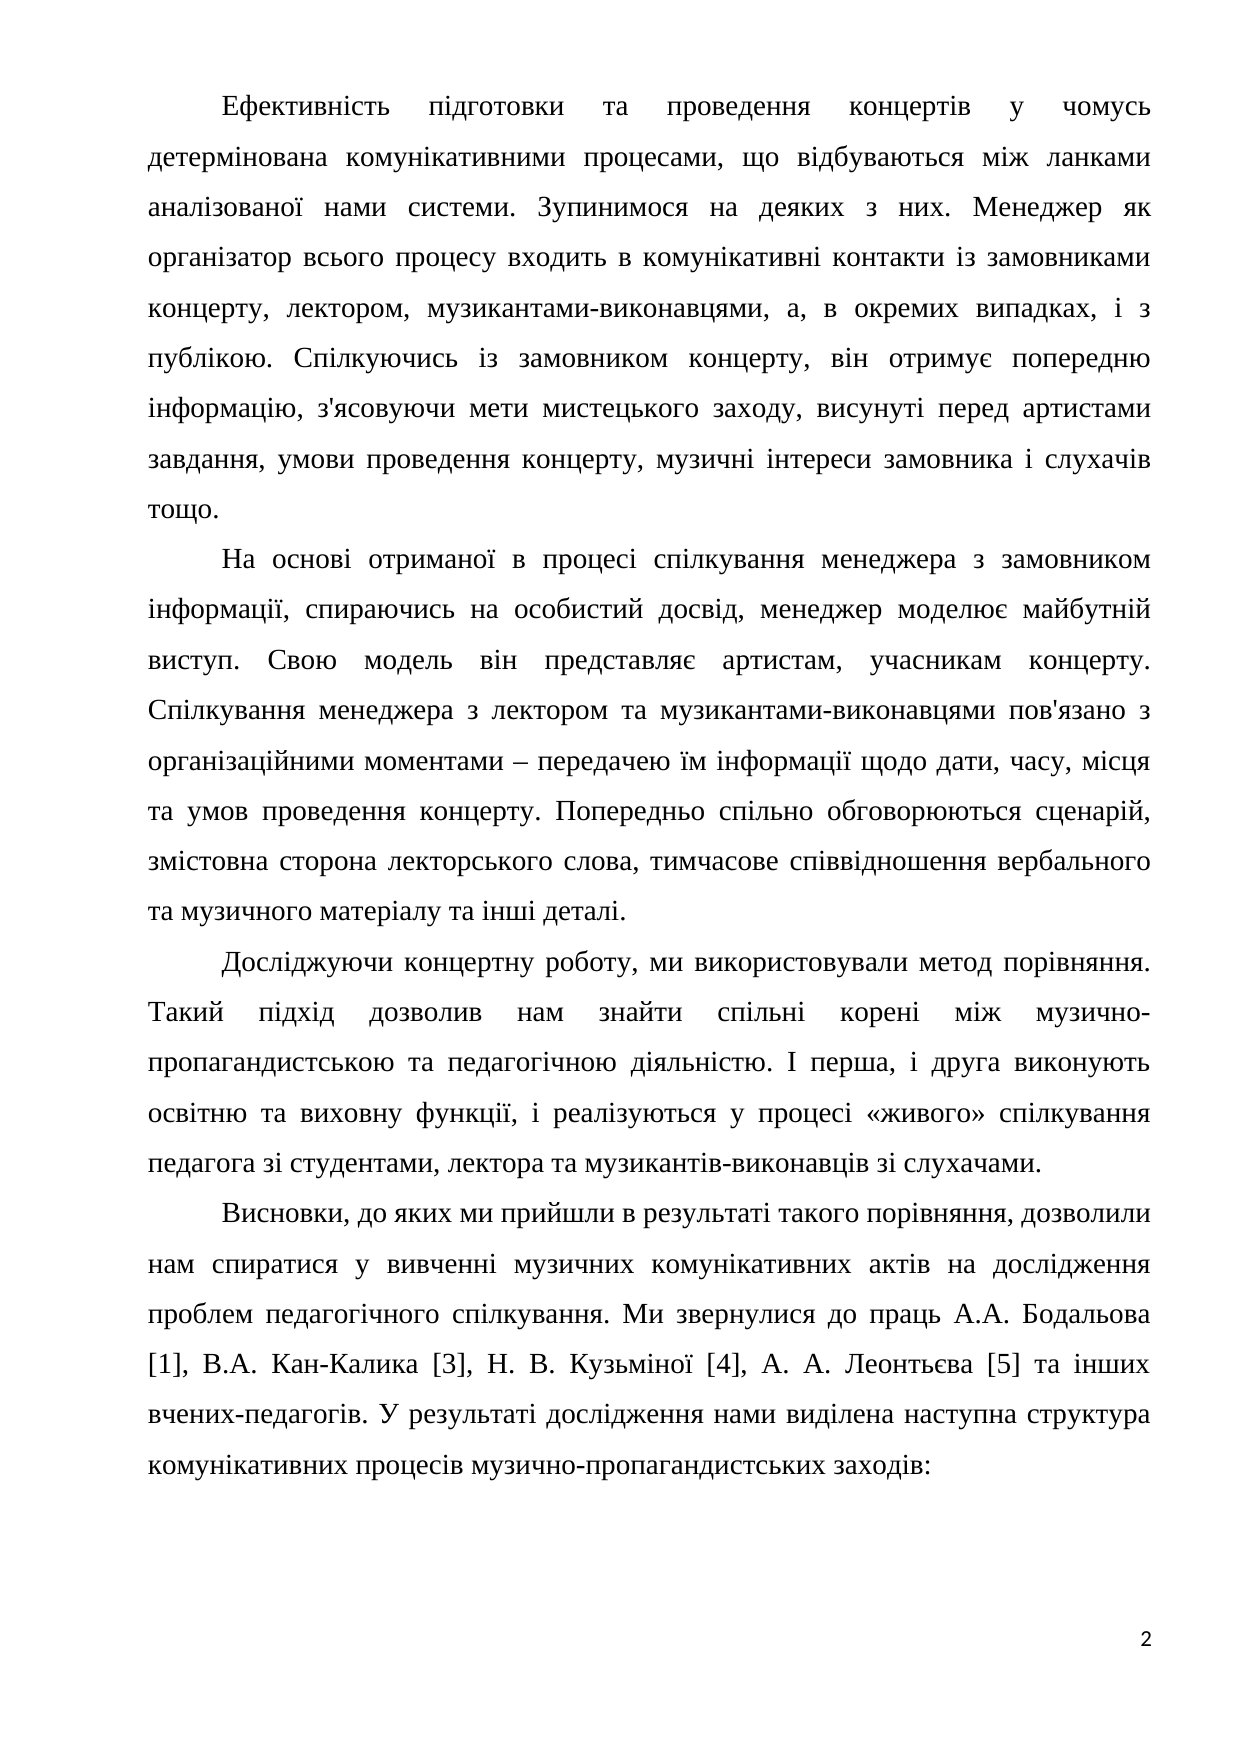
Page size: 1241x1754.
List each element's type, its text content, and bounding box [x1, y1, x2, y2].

text Досліджуючи концертну роботу, ми використовували метод порівняння. Такий підхід дозволив нам знайти спільні корені між музично-пропагандистською та педагогічною діяльністю. І перша, і друга виконують освітню та виховну функції, і реалізуються у процесі «живого» спілкування педагога зі студентами, лектора та музикантів-виконавців зі слухачами. [148, 944, 1152, 1179]
text Висновки, до яких ми прийшли в результаті такого порівняння, дозволили нам спиратися у вивченні музичних комунікативних актів на дослідження проблем педагогічного спілкування. Ми звернулися до праць А.А. Бодальова [1], В.А. Кан-Калика [3], Н. В. Кузьміної [4], А. А. Леонтьєва [5] та інших вчених-педагогів. У результаті дослідження нами виділена наступна структура комунікативних процесів музично-пропагандистських заходів: [148, 1195, 1152, 1481]
text На основі отриманої в процесі спілкування менеджера з замовником інформації, спираючись на особистий досвід, менеджер моделює майбутній виступ. Свою модель він представляє артистам, учасникам концерту. Спілкування менеджера з лектором та музикантами-виконавцями пов'язано з організаційними моментами – передачею їм інформації щодо дати, часу, місця та умов проведення концерту. Попередньо спільно обговорюються сценарій, змістовна сторона лекторського слова, тимчасове співвідношення вербального та музичного матеріалу та інші деталі. [148, 541, 1152, 927]
text Ефективність підготовки та проведення концертів у чомусь детермінована комунікативними процесами, що відбуваються між ланками аналізованої нами системи. Зупинимося на деяких з них. Менеджер як організатор всього процесу входить в комунікативні контакти із замовниками концерту, лектором, музикантами-виконавцями, а, в окремих випадках, і з публікою. Спілкуючись із замовником концерту, він отримує попередню інформацію, з'ясовуючи мети мистецького заходу, висунуті перед артистами завдання, умови проведення концерту, музичні інтереси замовника і слухачів тощо. [148, 88, 1152, 524]
